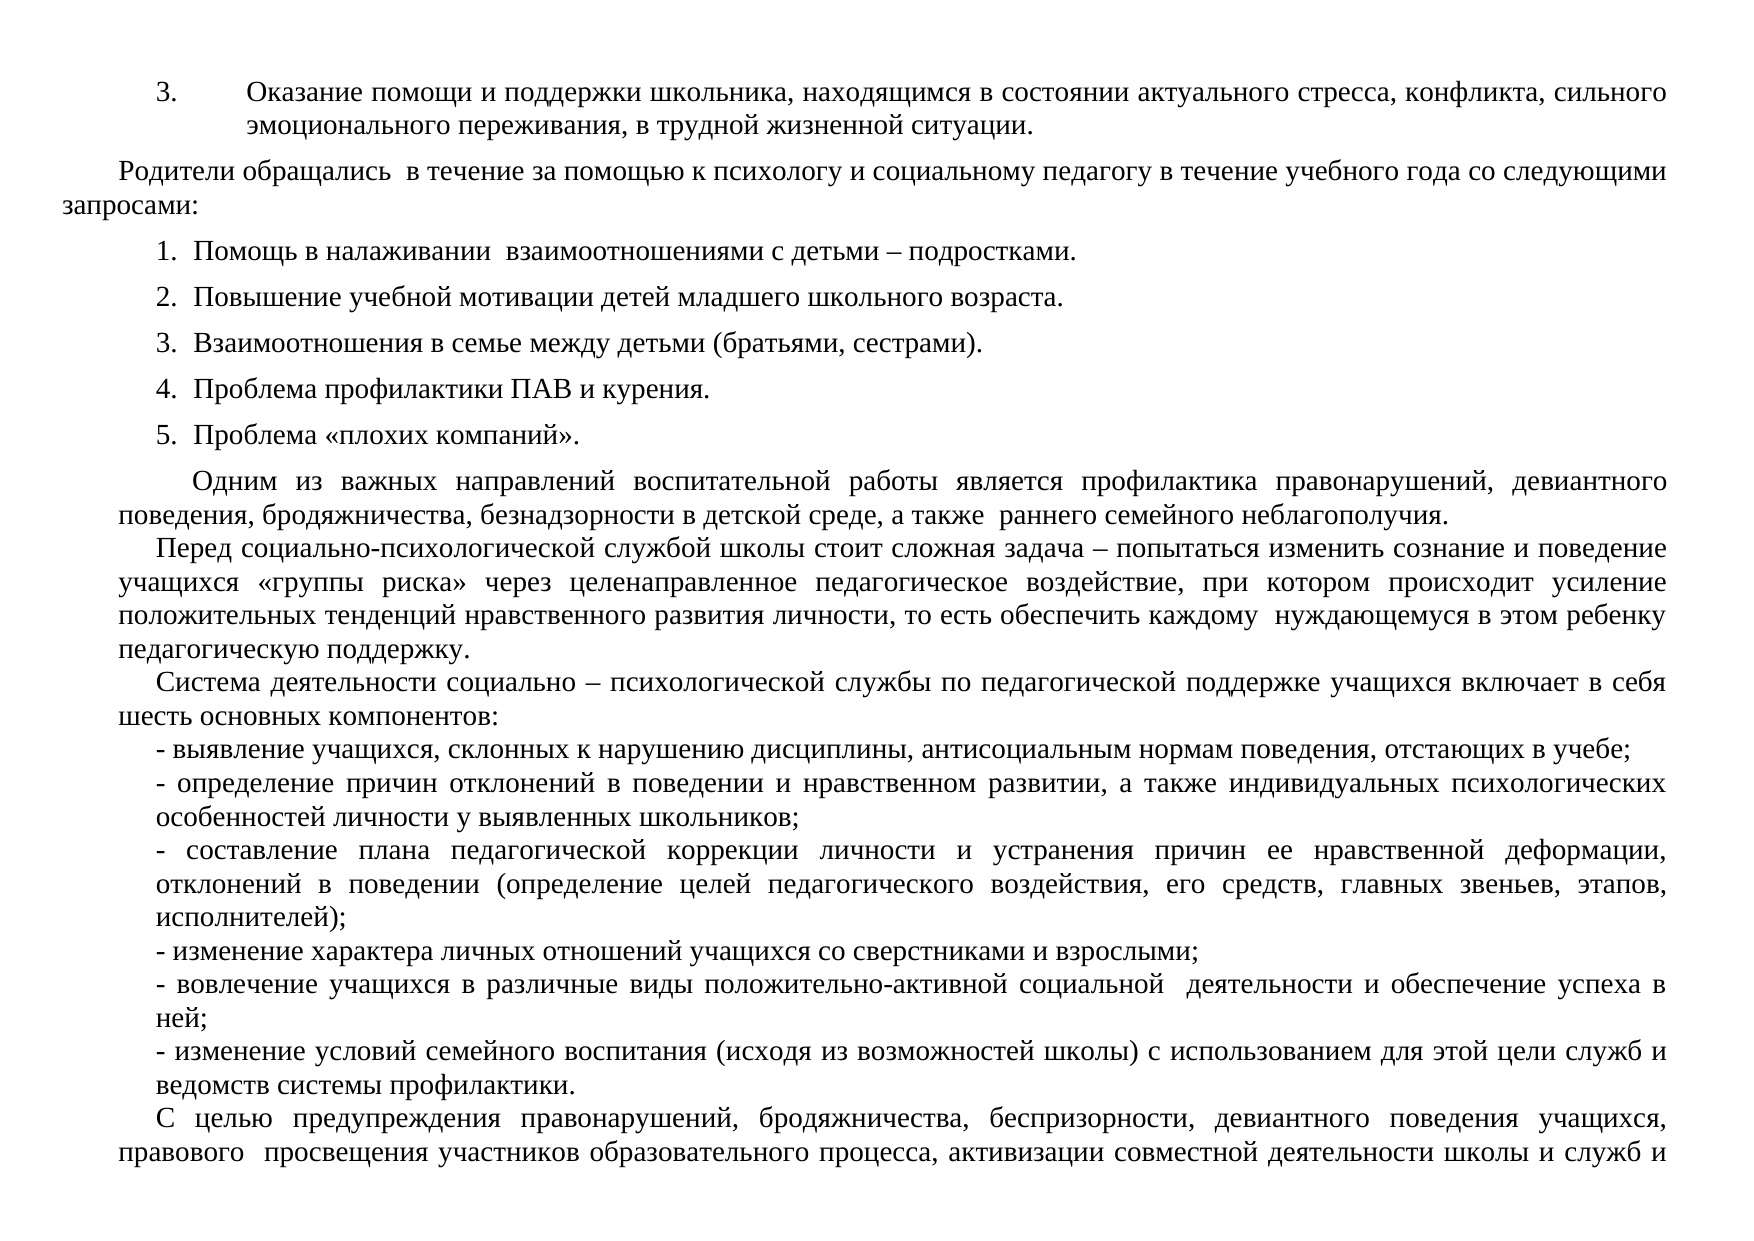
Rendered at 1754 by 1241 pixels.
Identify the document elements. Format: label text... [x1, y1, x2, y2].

list Повышение учебной мотивации детей младшего школьного возраста. [156, 279, 1668, 313]
list Взаимоотношения в семье между детьми (братьями, сестрами). [156, 325, 1668, 359]
text - вовлечение учащихся в различные виды положительно-активной социальной деятельности и обеспечение успеха в ней; [156, 966, 1668, 1033]
text Одним из важных направлений воспитательной работы является профилактика правонарушений, девиантного поведения, бродяжничества, безнадзорности в детской среде, а также раннего семейного неблагополучия. [118, 463, 1668, 530]
text - определение причин отклонений в поведении и нравственном развитии, а также индивидуальных психологических особенностей личности у выявленных школьников; [156, 765, 1668, 832]
text - выявление учащихся, склонных к нарушению дисциплины, антисоциальным нормам поведения, отстающих в учебе; [156, 732, 1668, 765]
text Родители обращались в течение за помощью к психологу и социальному педагогу в течение учебного года со следующими запросами: [62, 153, 1668, 221]
text - составление плана педагогической коррекции личности и устранения причин ее нравственной деформации, отклонений в поведении (определение целей педагогического воздействия, его средств, главных звеньев, этапов, исполнителей); [156, 832, 1668, 933]
list Помощь в налаживании взаимоотношениями с детьми – подростками. [156, 233, 1668, 267]
text Система деятельности социально – психологической службы по педагогической поддержке учащихся включает в себя шесть основных компонентов: [118, 664, 1668, 732]
list Проблема «плохих компаний». [156, 417, 1668, 451]
list Оказание помощи и поддержки школьника, находящимся в состоянии актуального стресса, конфликта, сильного эмоционального переживания, в трудной жизненной ситуации. [156, 74, 1668, 141]
text - изменение характера личных отношений учащихся со сверстниками и взрослыми; [156, 933, 1668, 966]
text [118, 1101, 1668, 1168]
text Перед социально-психологической службой школы стоит сложная задача – попытаться изменить сознание и поведение учащихся «группы риска» через целенаправленное педагогическое воздействие, при котором происходит усиление положительных тенденций нравственного развития личности, то есть обеспечить каждому нуждающемуся в этом ребенку педагогическую поддержку. [118, 530, 1668, 664]
text - изменение условий семейного воспитания (исходя из возможностей школы) с использованием для этой цели служб и ведомств системы профилактики. [156, 1033, 1668, 1101]
list Проблема профилактики ПАВ и курения. [156, 371, 1668, 405]
